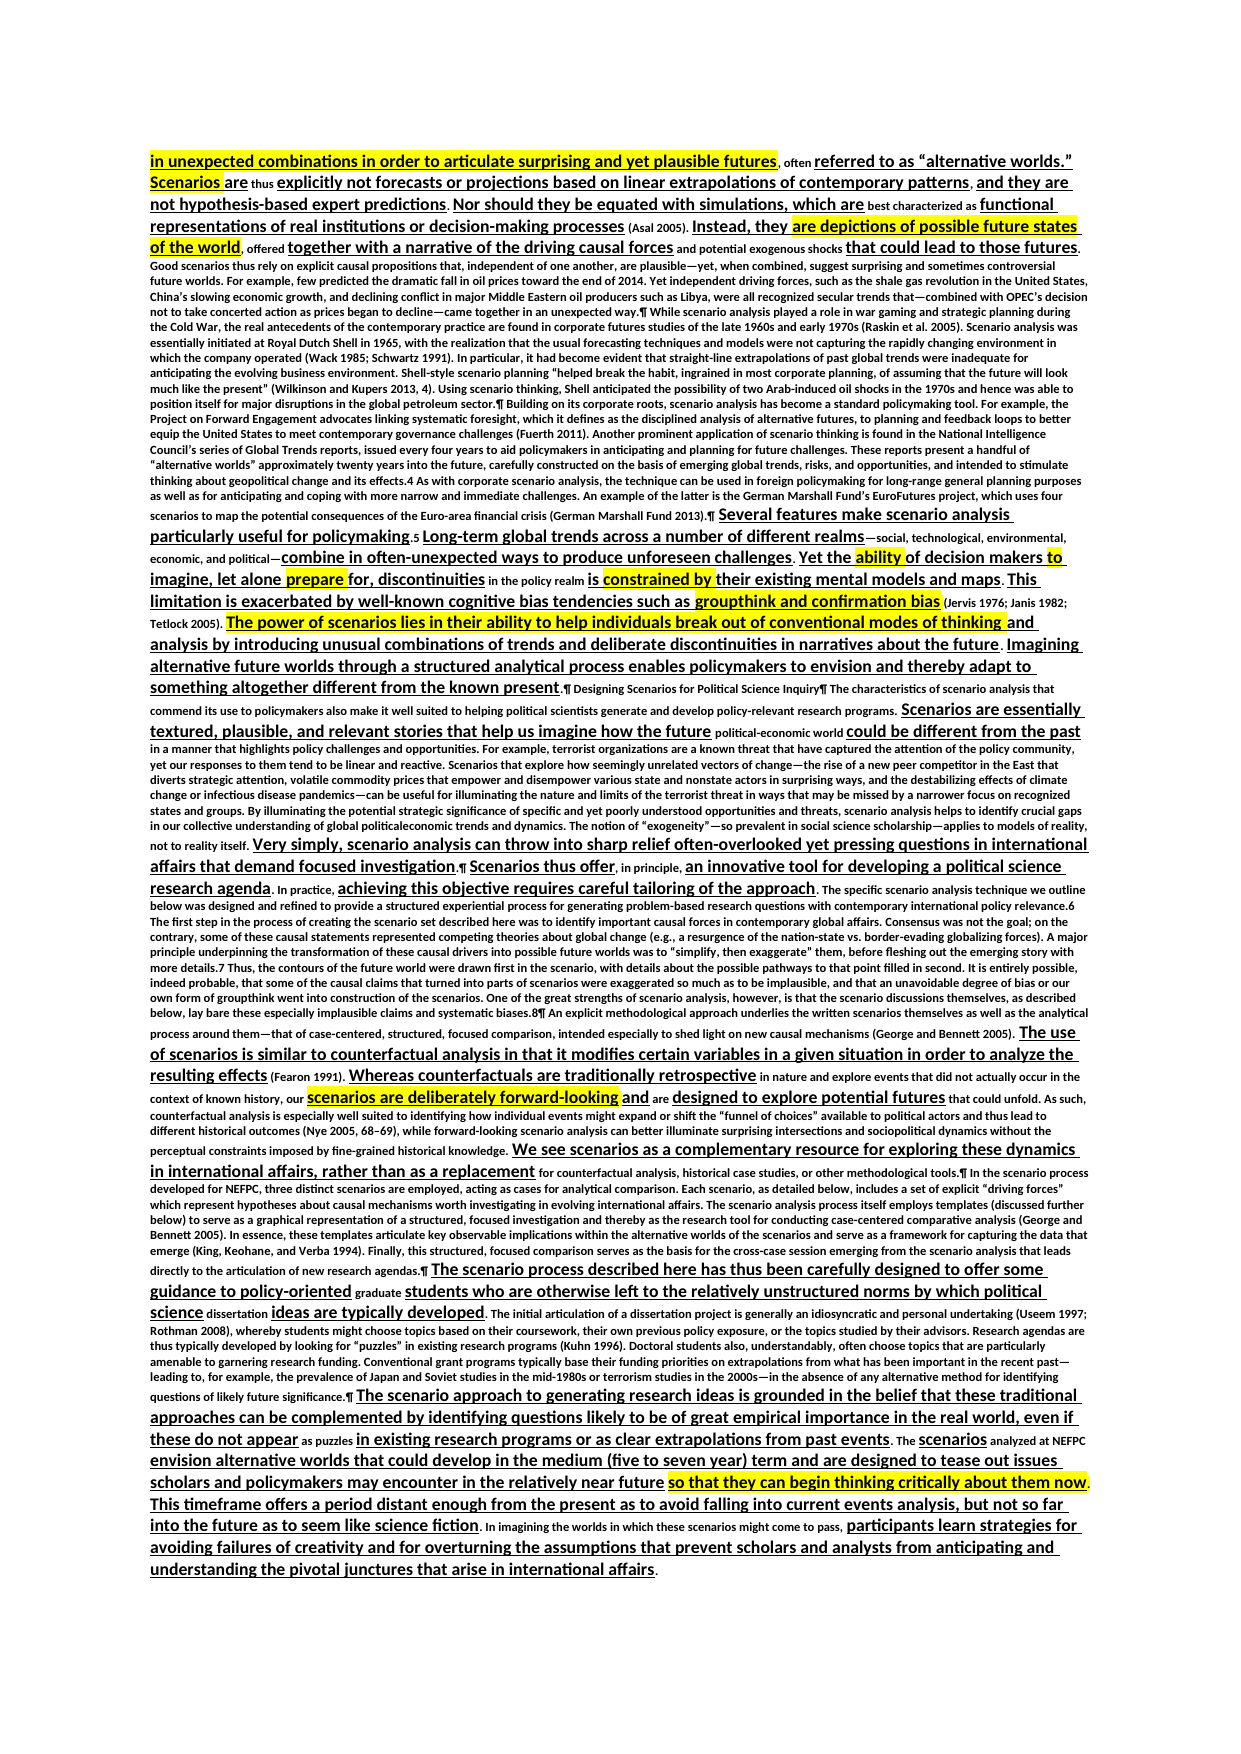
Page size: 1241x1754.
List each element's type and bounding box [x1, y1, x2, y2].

text [150, 150, 1090, 1579]
